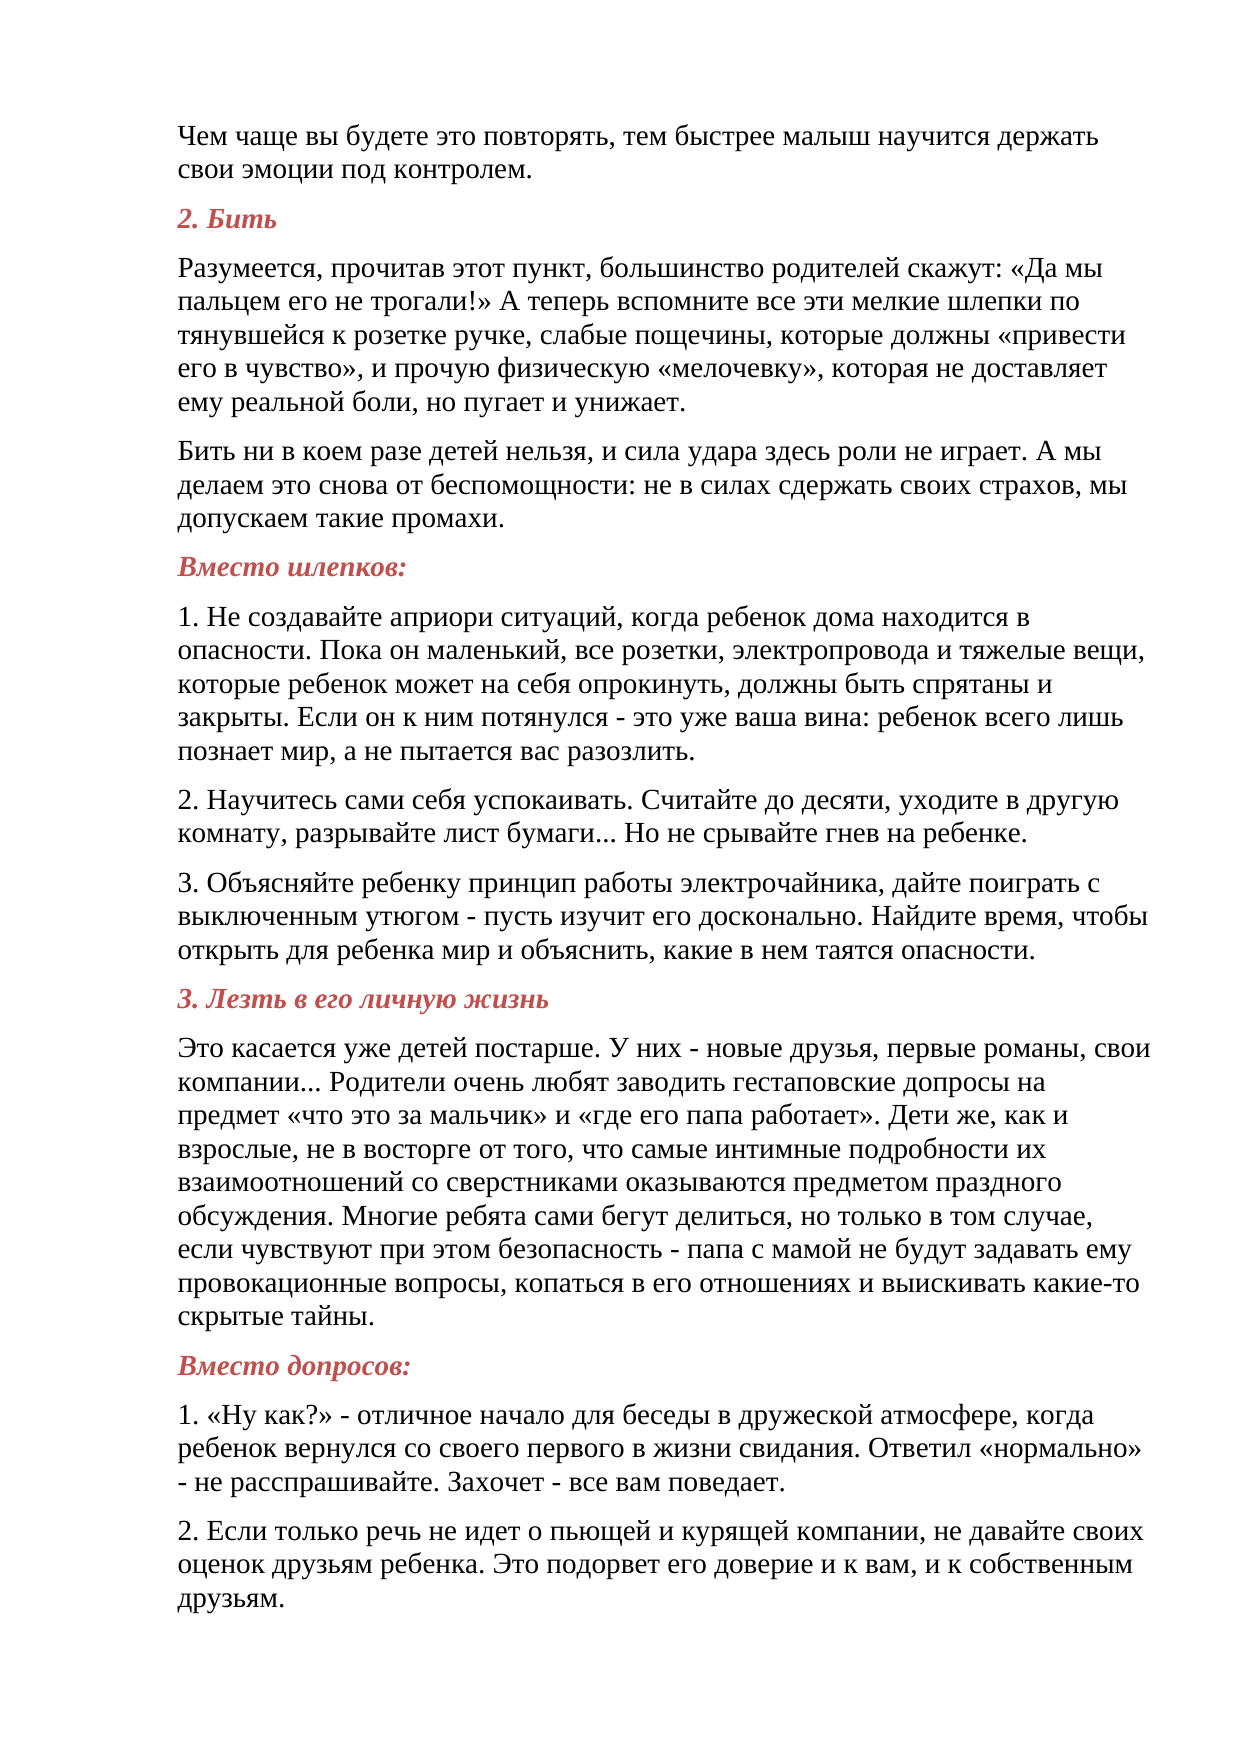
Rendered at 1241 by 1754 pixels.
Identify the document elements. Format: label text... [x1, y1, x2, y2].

text 2. Бить [177, 201, 1152, 234]
text 1. «Ну как?» - отличное начало для беседы в дружеской атмосфере, когда ребенок вернулся со своего первого в жизни свидания. Ответил «нормально» - не расспрашивайте. Захочет - все вам поведает. [177, 1397, 1152, 1497]
text Бить ни в коем разе детей нельзя, и сила удара здесь роли не играет. А мы делаем это снова от беспомощности: не в силах сдержать своих страхов, мы допускаем такие промахи. [177, 433, 1152, 534]
text 2. Научитесь сами себя успокаивать. Считайте до десяти, уходите в другую комнату, разрывайте лист бумаги... Но не срывайте гнев на ребенке. [177, 782, 1152, 849]
text Это касается уже детей постарше. У них - новые друзья, первые романы, свои компании... Родители очень любят заводить гестаповские допросы на предмет «что это за мальчик» и «где его папа работает». Дети же, как и взрослые, не в восторге от того, что самые интимные подробности их взаимоотношений со сверстниками оказываются предметом праздного обсуждения. Многие ребята сами бегут делиться, но только в том случае, если чувствуют при этом безопасность - папа с мамой не будут задавать ему провокационные вопросы, копаться в его отношениях и выискивать какие-то скрытые тайны. [177, 1030, 1152, 1332]
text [177, 118, 1152, 185]
text Вместо шлепков: [177, 549, 1152, 583]
text Разумеется, прочитав этот пункт, большинство родителей скажут: «Да мы пальцем его не трогали!» А теперь вспомните все эти мелкие шлепки по тянувшейся к розетке ручке, слабые пощечины, которые должны «привести его в чувство», и прочую физическую «мелочевку», которая не доставляет ему реальной боли, но пугает и унижает. [177, 250, 1152, 418]
text 3. Лезть в его личную жизнь [177, 981, 1152, 1014]
text 2. Если только речь не идет о пьющей и курящей компании, не давайте своих оценок друзьям ребенка. Это подорвет его доверие и к вам, и к собственным друзьям. [177, 1513, 1152, 1614]
text 1. Не создавайте априори ситуаций, когда ребенок дома находится в опасности. Пока он маленький, все розетки, электропровода и тяжелые вещи, которые ребенок может на себя опрокинуть, должны быть спрятаны и закрыты. Если он к ним потянулся - это уже ваша вина: ребенок всего лишь познает мир, а не пытается вас разозлить. [177, 599, 1152, 766]
text Вместо допросов: [177, 1348, 1152, 1381]
text 3. Объясняйте ребенку принцип работы электрочайника, дайте поиграть с выключенным утюгом - пусть изучит его досконально. Найдите время, чтобы открыть для ребенка мир и объяснить, какие в нем таятся опасности. [177, 865, 1152, 965]
